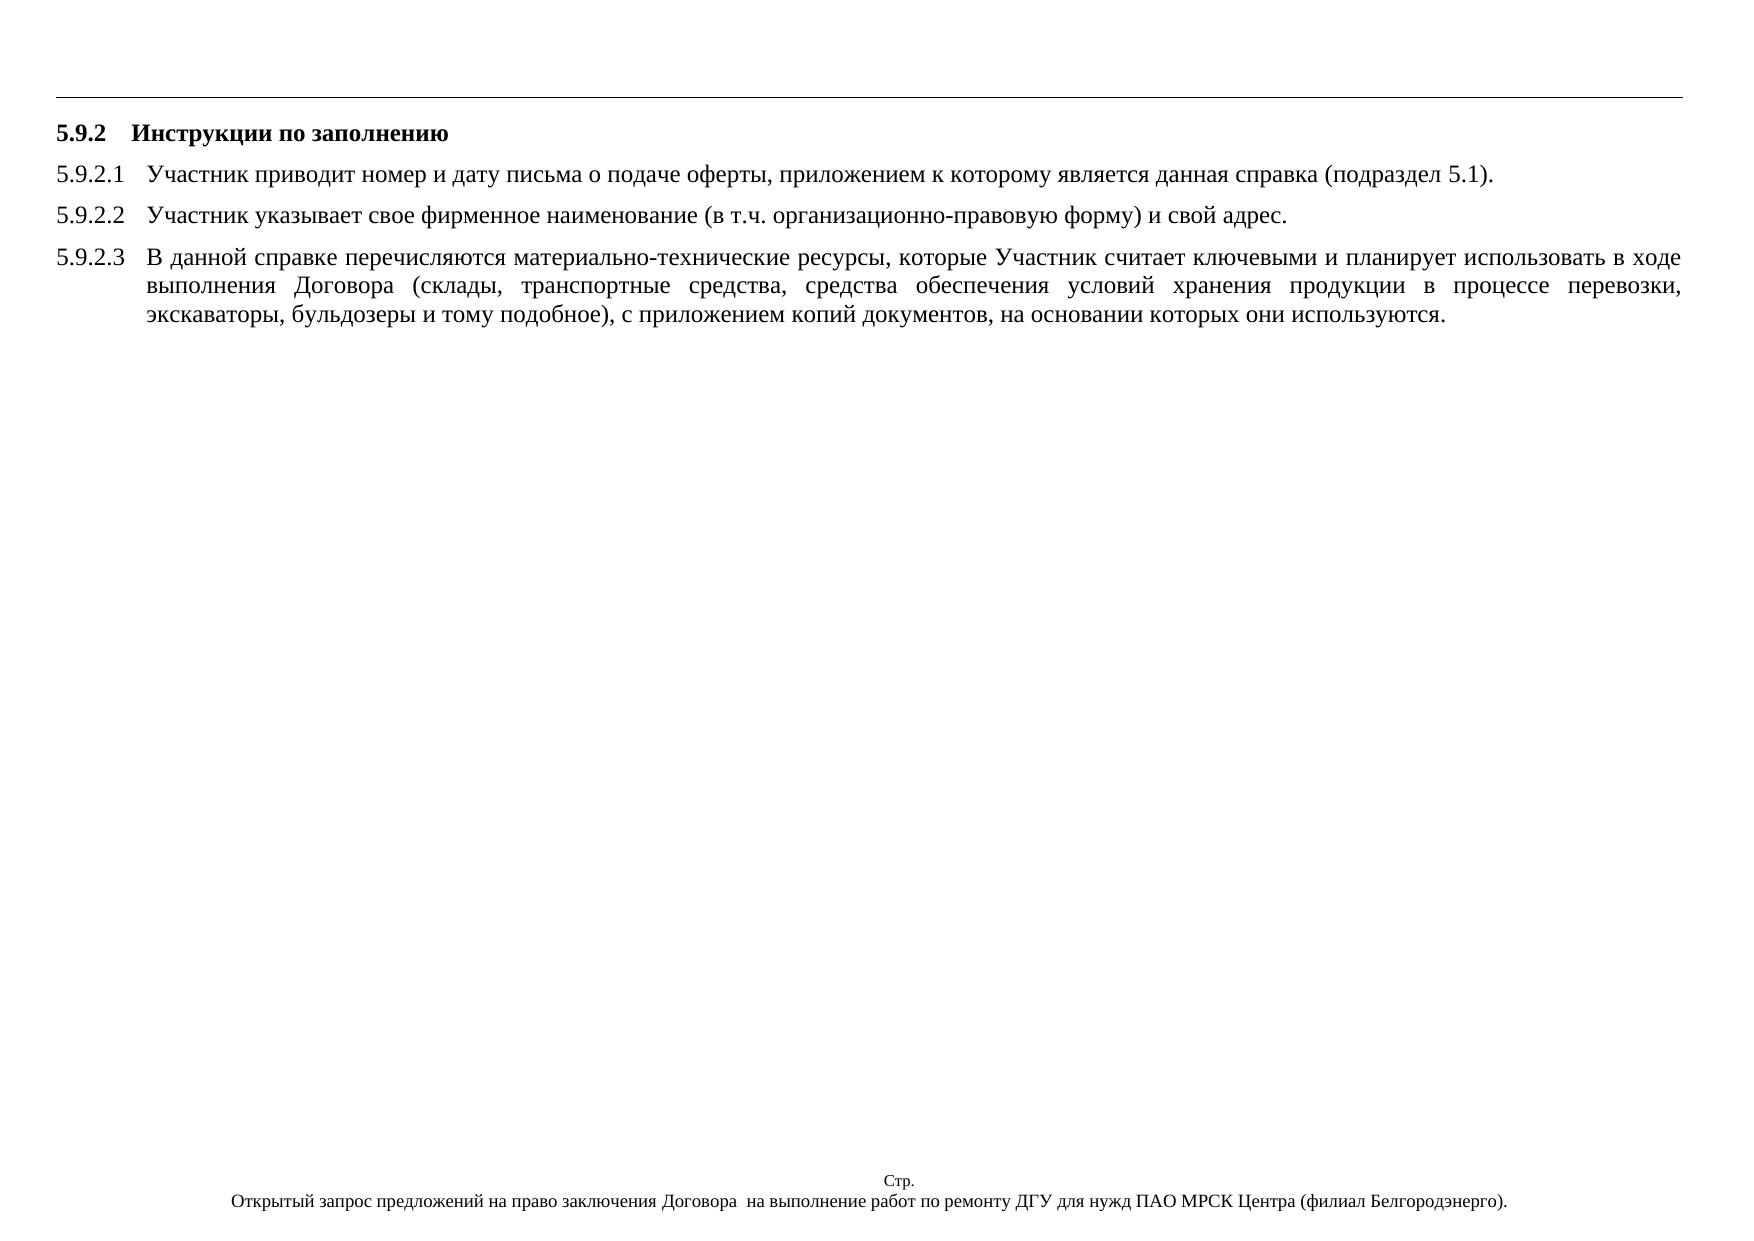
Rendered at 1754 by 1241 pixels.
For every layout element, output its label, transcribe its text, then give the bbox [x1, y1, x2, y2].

list Участник указывает свое фирменное наименование (в т.ч. организационно-правовую форму) и свой адрес. [56, 201, 1683, 229]
list Участник приводит номер и дату письма о подаче оферты, приложением к которому является данная справка (подраздел 5.1). [56, 159, 1683, 188]
subtitle Инструкции по заполнению [56, 118, 1683, 147]
list В данной справке перечисляются материально-технические ресурсы, которые Участник считает ключевыми и планирует использовать в ходе выполнения Договора (склады, транспортные средства, средства обеспечения условий хранения продукции в процессе перевозки, экскаваторы, бульдозеры и тому подобное), с приложением копий документов, на основании которых они используются. [56, 242, 1683, 328]
